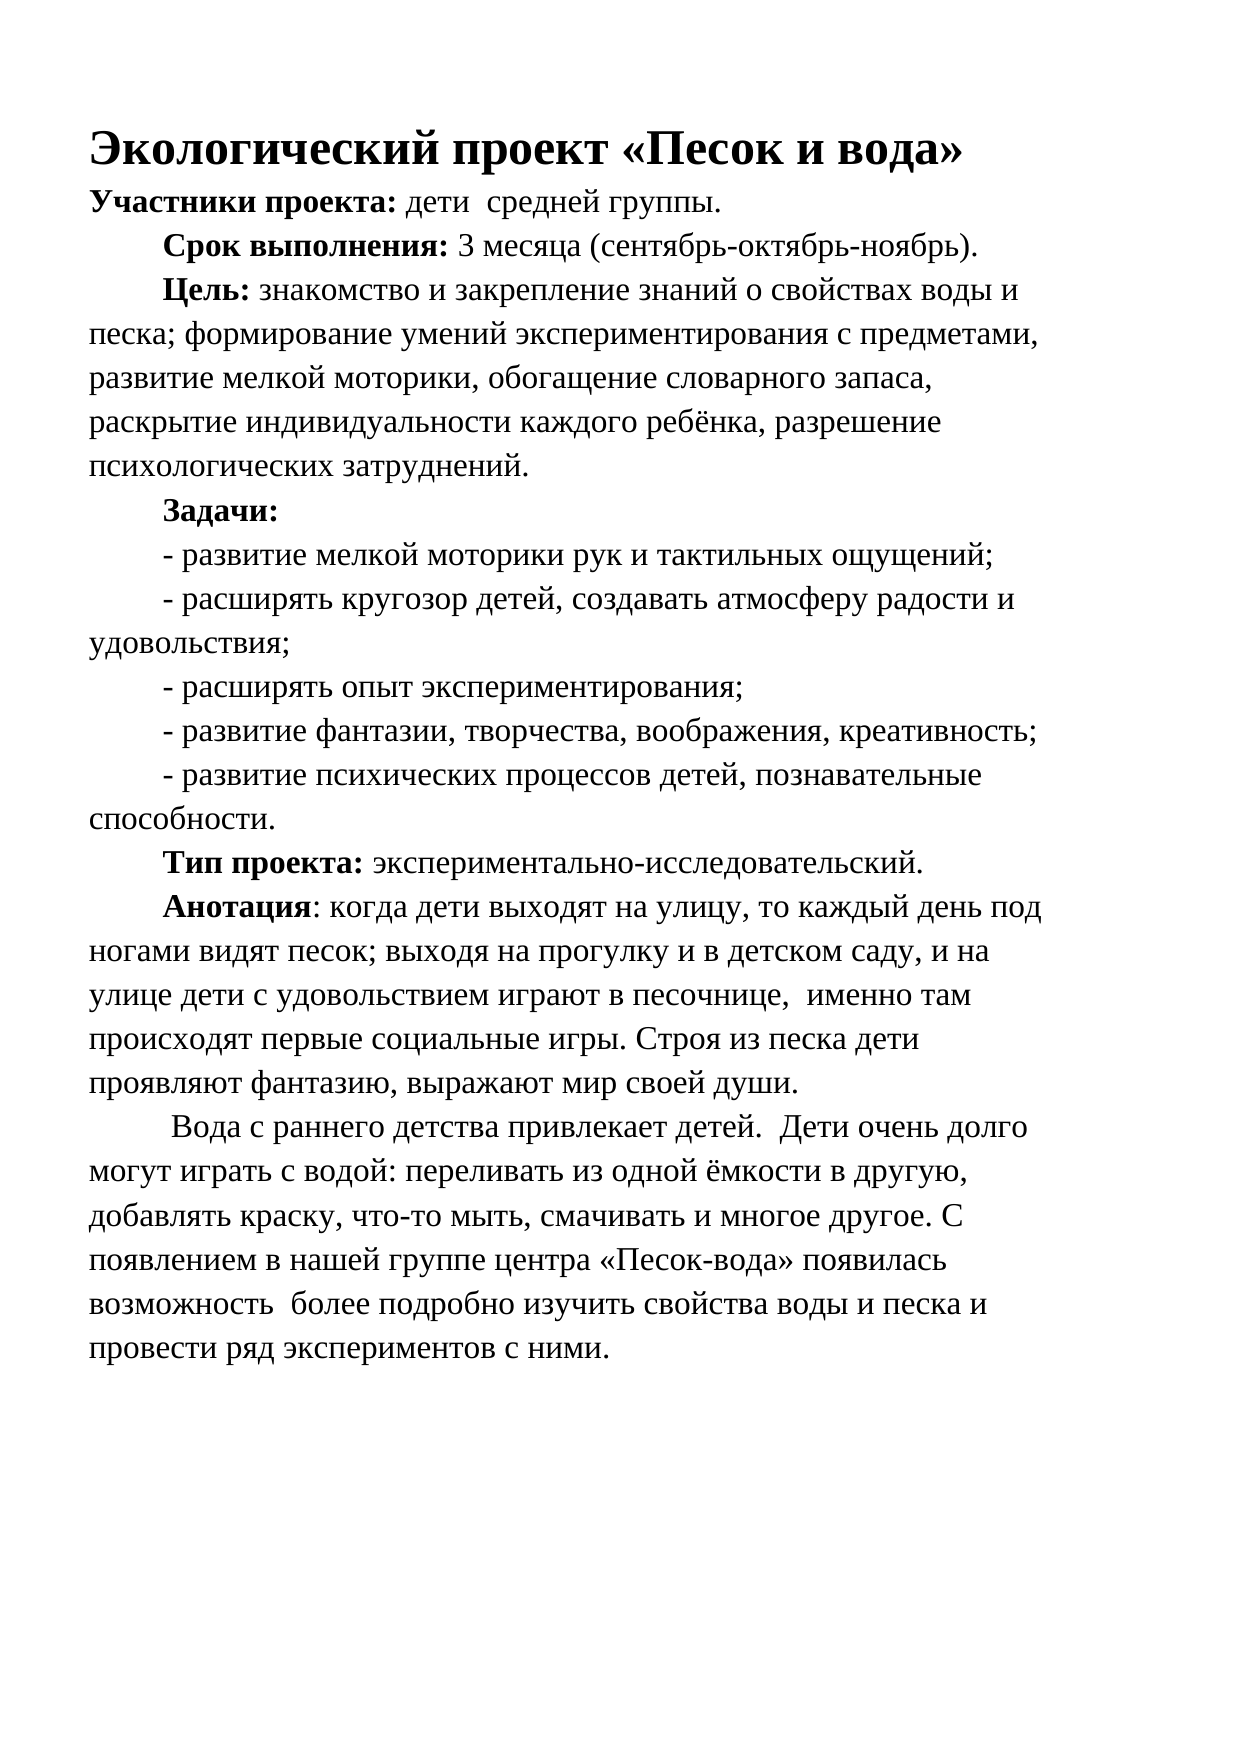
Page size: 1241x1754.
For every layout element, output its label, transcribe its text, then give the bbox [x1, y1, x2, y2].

text Экологический проект «Песок и вода» Участники проекта: дети средней группы. Срок выполнения: 3 месяца (сентябрь-октябрь-ноябрь). Цель: знакомство и закрепление знаний о свойствах воды и песка; формирование умений экспериментирования с предметами, развитие мелкой моторики, обогащение словарного запаса, раскрытие индивидуальности каждого ребёнка, разрешение психологических затруднений. Задачи: - развитие мелкой моторики рук и тактильных ощущений; - расширять кругозор детей, создавать атмосферу радости и удовольствия; - расширять опыт экспериментирования; - развитие фантазии, творчества, воображения, креативность; - развитие психических процессов детей, познавательные способности. Тип проекта: экспериментально-исследовательский. Анотация: когда дети выходят на улицу, то каждый день под ногами видят песок; выходя на прогулку и в детском саду, и на улице дети с удовольствием играют в песочнице, именно там происходят первые социальные игры. Строя из песка дети проявляют фантазию, выражают мир своей души. Вода с раннего детства привлекает детей. Дети очень долго могут играть с водой: переливать из одной ёмкости в другую, добавлять краску, что-то мыть, смачивать и многое другое. С появлением в нашей группе центра «Песок-вода» появилась возможность более подробно изучить свойства воды и песка и провести ряд экспериментов с ними. [88, 118, 1063, 1409]
